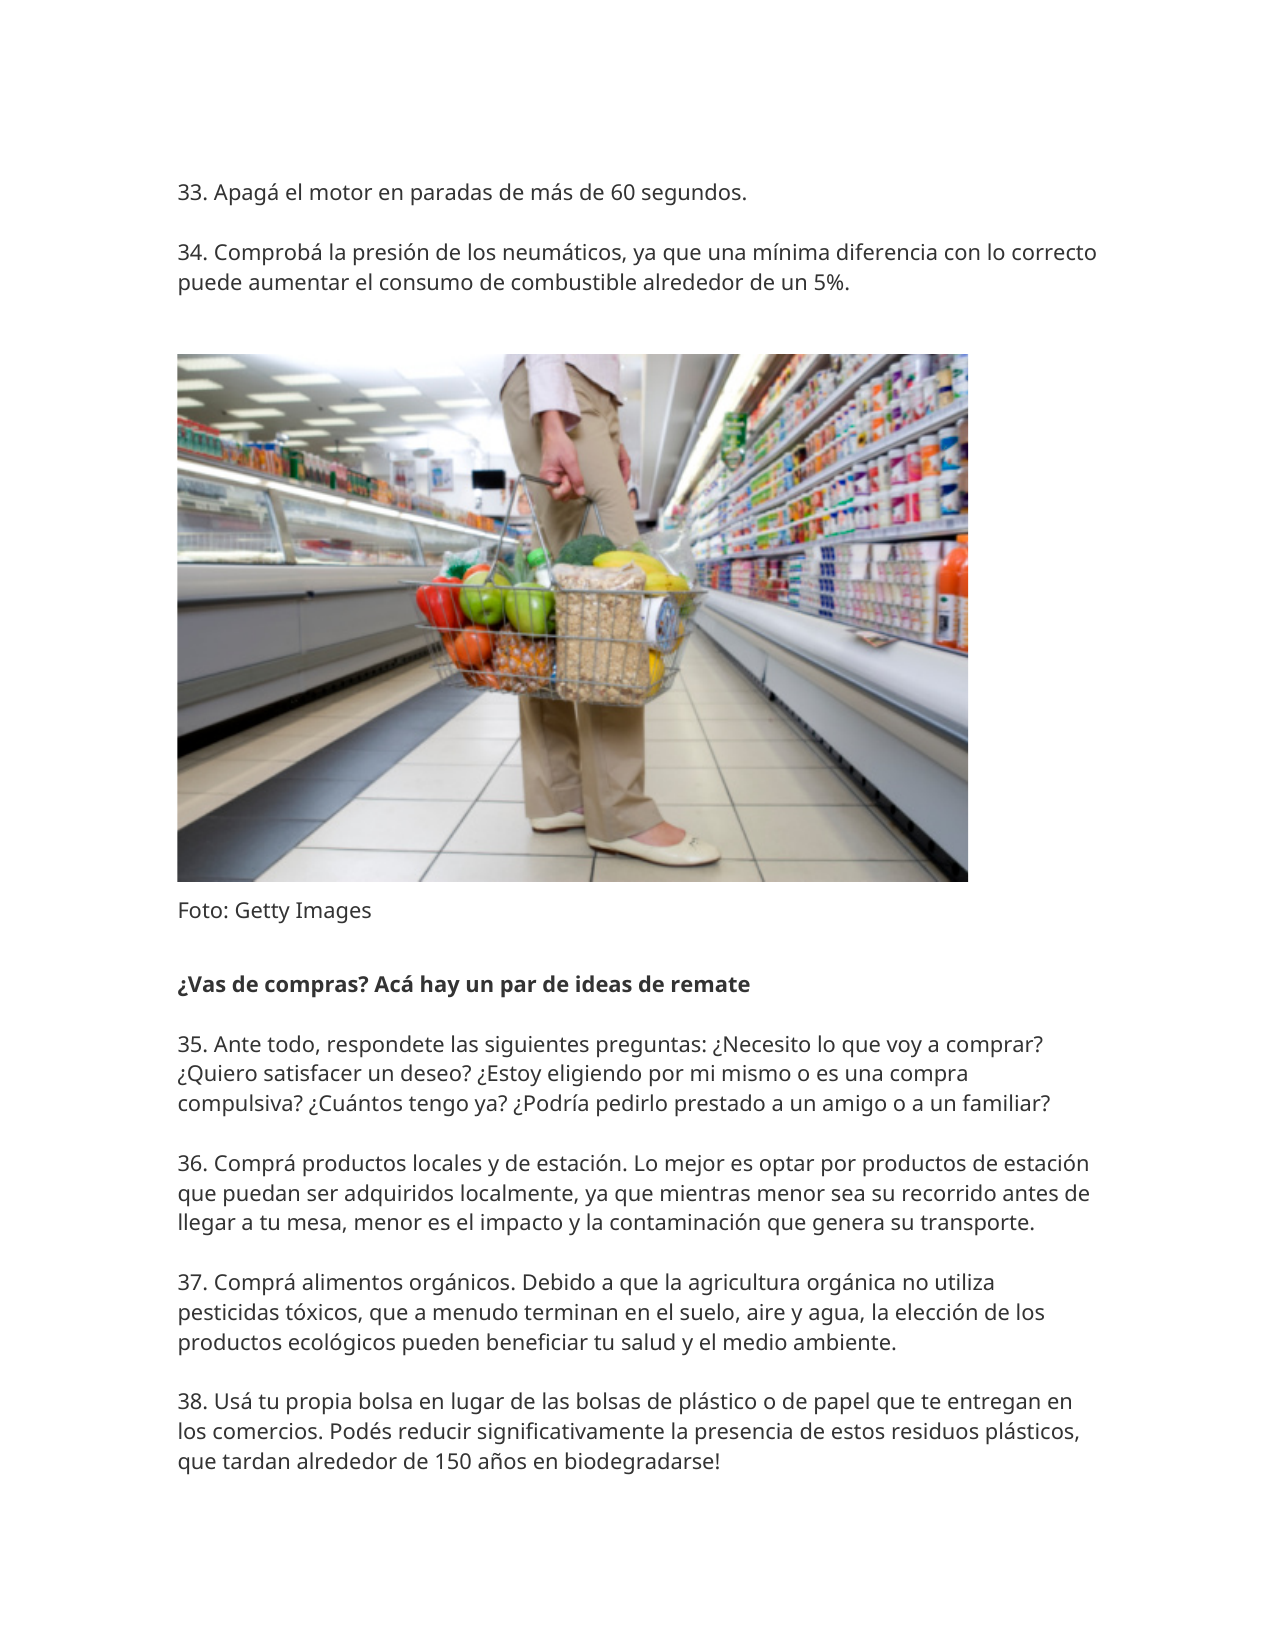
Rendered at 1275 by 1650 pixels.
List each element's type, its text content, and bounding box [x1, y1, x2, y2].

text Foto: Getty Images [177, 895, 1098, 925]
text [177, 148, 1098, 297]
picture [177, 354, 969, 882]
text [177, 939, 1098, 1476]
